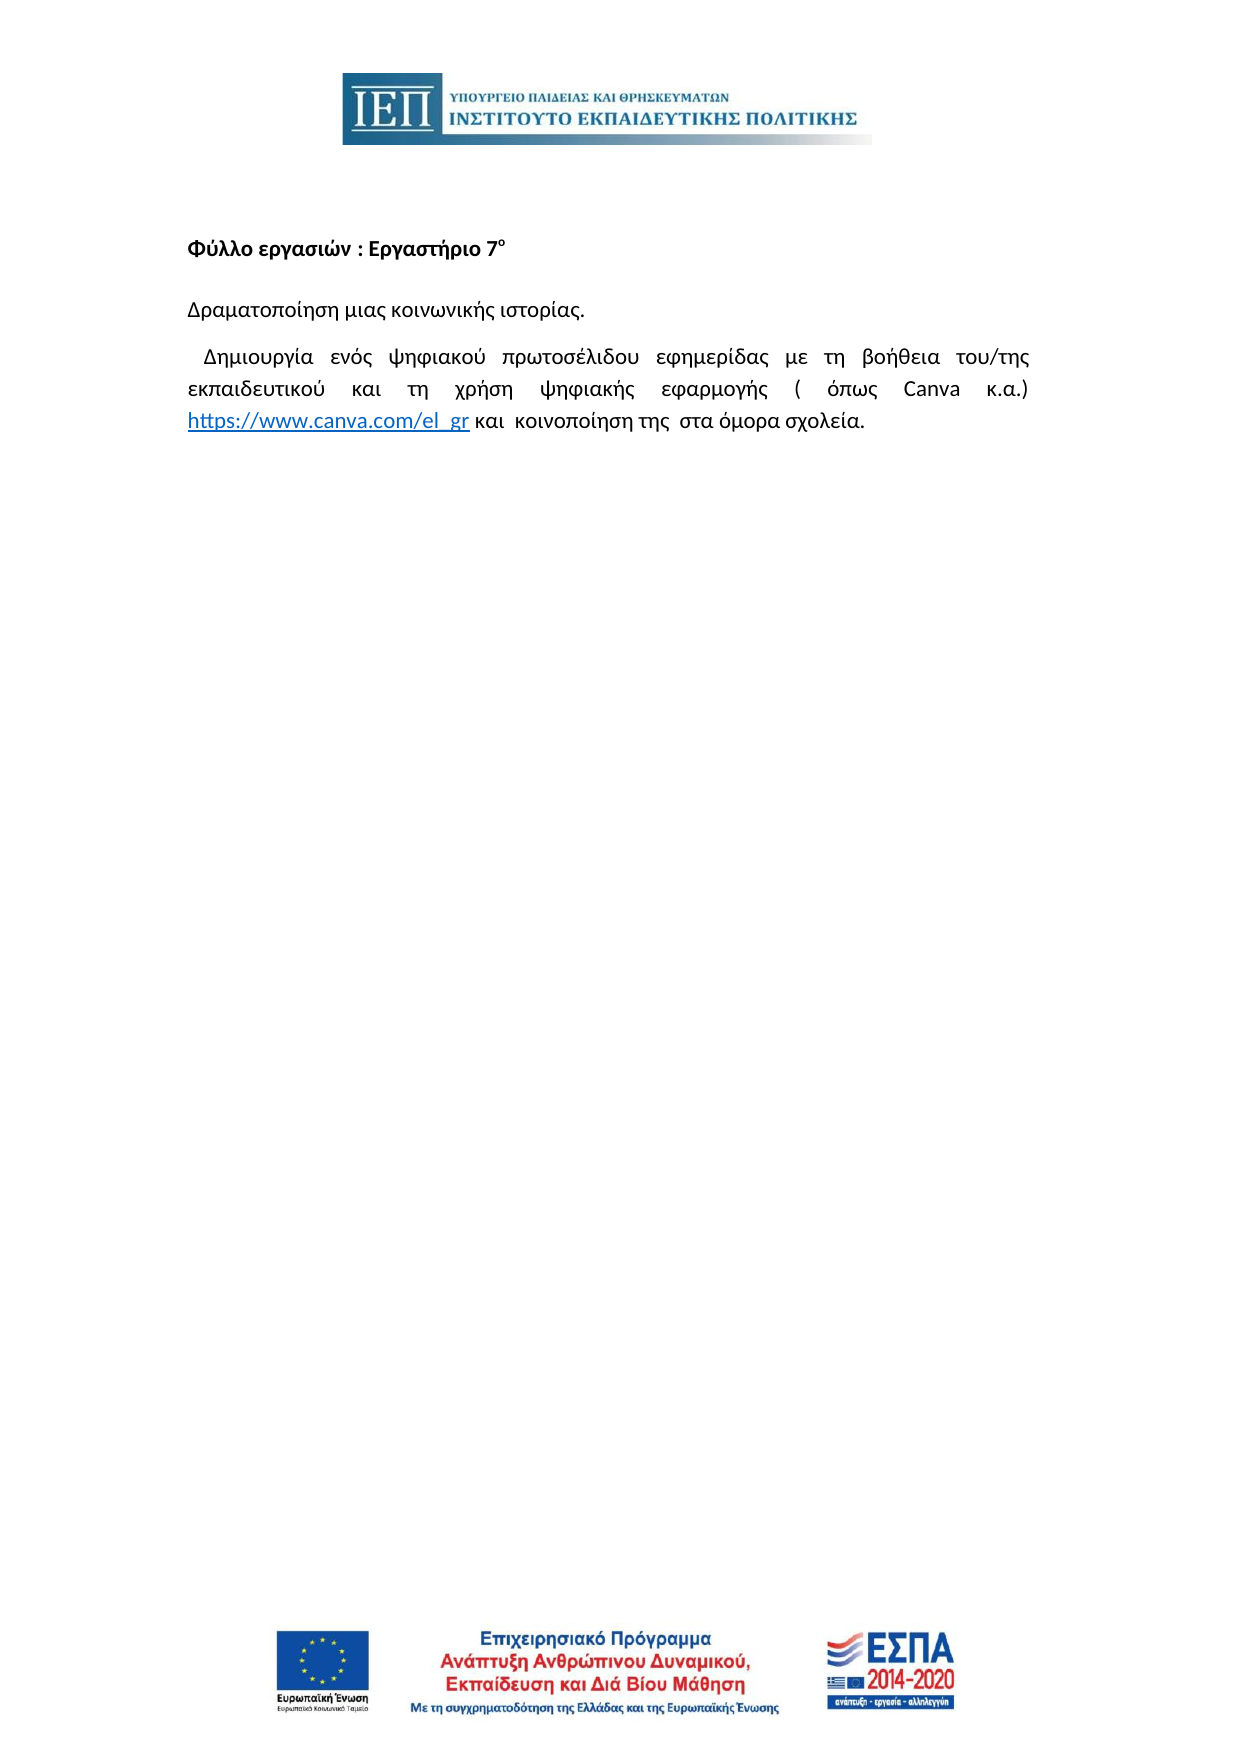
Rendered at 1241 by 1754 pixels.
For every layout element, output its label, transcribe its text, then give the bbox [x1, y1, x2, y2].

picture [342, 73, 873, 145]
picture [255, 1623, 974, 1722]
text Δημιουργία ενός ψηφιακού πρωτοσέλιδου εφημερίδας με τη βοήθεια του/της εκπαιδευτικού και τη χρήση ψηφιακής εφαρμογής ( όπως Canva κ.α.) https://www.canva.com/el_gr και κοινοποίηση της στα όμορα σχολεία. [187, 342, 1030, 434]
text Φύλλο εργασιών : Εργαστήριο 7ο [187, 234, 1053, 262]
text Δραματοποίηση μιας κοινωνικής ιστορίας. [187, 295, 1053, 323]
